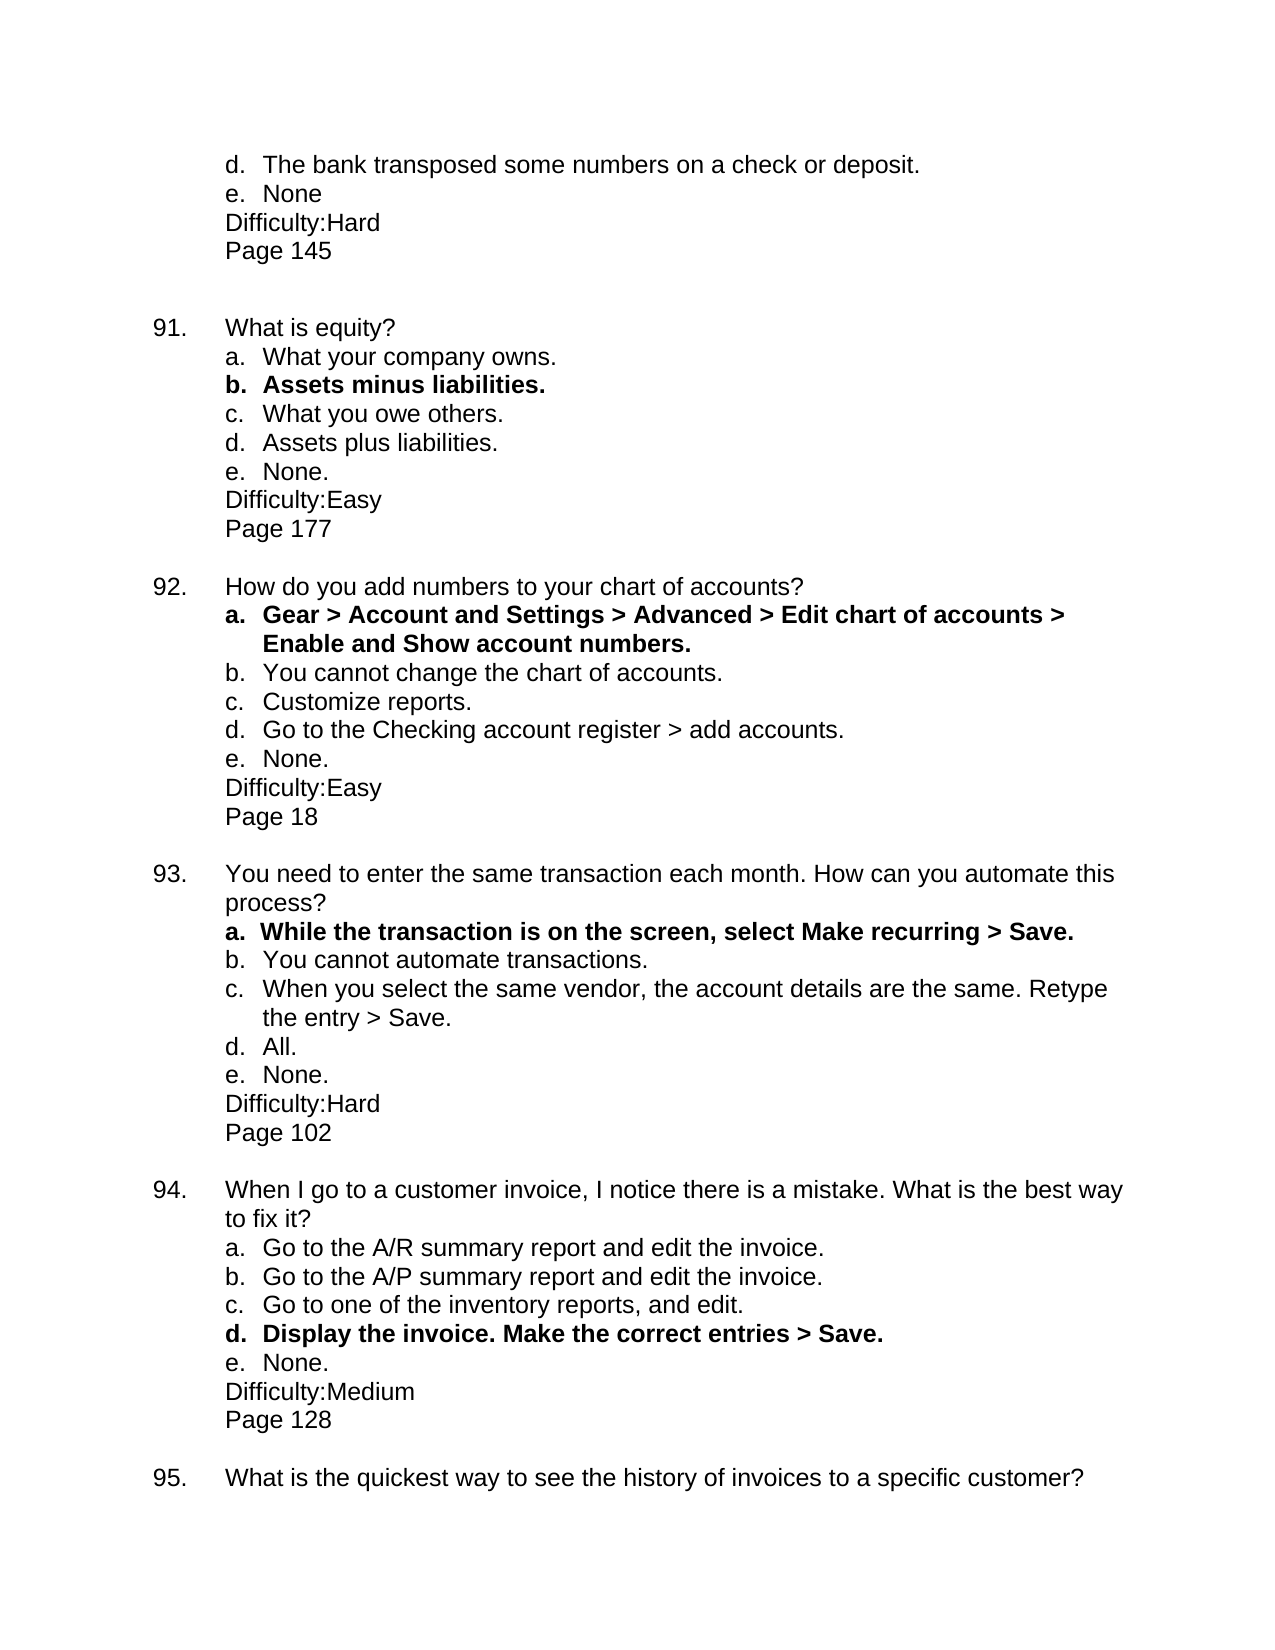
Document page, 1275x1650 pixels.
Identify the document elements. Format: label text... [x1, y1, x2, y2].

list None. [225, 744, 1125, 773]
text d. The bank transposed some numbers on a check or deposit. [225, 150, 1125, 179]
list What is equity? [187, 313, 1125, 341]
list Assets plus liabilities. [225, 428, 1125, 456]
list Display the invoice. Make the correct entries > Save. [225, 1319, 1125, 1348]
list You need to enter the same transaction each month. How can you automate this process? [187, 859, 1125, 916]
list None. [225, 456, 1125, 485]
list What you owe others. [225, 399, 1125, 428]
text Page 177 [225, 514, 1125, 543]
list You cannot change the chart of accounts. [225, 658, 1125, 686]
text Difficulty:Easy [225, 485, 1125, 514]
list Go to the A/P summary report and edit the invoice. [225, 1261, 1125, 1290]
text Difficulty:Hard [225, 1089, 1125, 1118]
text Page 102 [225, 1118, 1125, 1146]
text a. While the transaction is on the screen, select Make recurring > Save. [225, 916, 1125, 945]
text Difficulty:Hard [225, 207, 1125, 236]
list What your company owns. [225, 341, 1125, 370]
list When I go to a customer invoice, I notice there is a mistake. What is the best way to fix it? [187, 1175, 1125, 1233]
list Go to one of the inventory reports, and edit. [225, 1290, 1125, 1319]
list How do you add numbers to your chart of accounts? [187, 571, 1125, 600]
list Go to the A/R summary report and edit the invoice. [225, 1233, 1125, 1261]
list None. [225, 1060, 1125, 1089]
text e. None [225, 179, 1125, 207]
list Customize reports. [225, 686, 1125, 715]
list All. [225, 1031, 1125, 1060]
text Difficulty:Medium [225, 1376, 1125, 1405]
list You cannot automate transactions. [225, 945, 1125, 974]
text a. Gear > Account and Settings > Advanced > Edit chart of accounts > Enable and Show account numbers. [225, 600, 1125, 658]
text Difficulty:Easy [225, 773, 1125, 801]
list What is the quickest way to see the history of invoices to a specific customer? [187, 1463, 1125, 1491]
text b. Assets minus liabilities. [225, 370, 1125, 399]
list None. [225, 1348, 1125, 1376]
text Page 145 [225, 236, 1125, 265]
text Page 18 [225, 801, 1125, 830]
list Go to the Checking account register > add accounts. [225, 715, 1125, 744]
text Page 128 [225, 1405, 1125, 1434]
list When you select the same vendor, the account details are the same. Retype the entry > Save. [225, 974, 1125, 1031]
